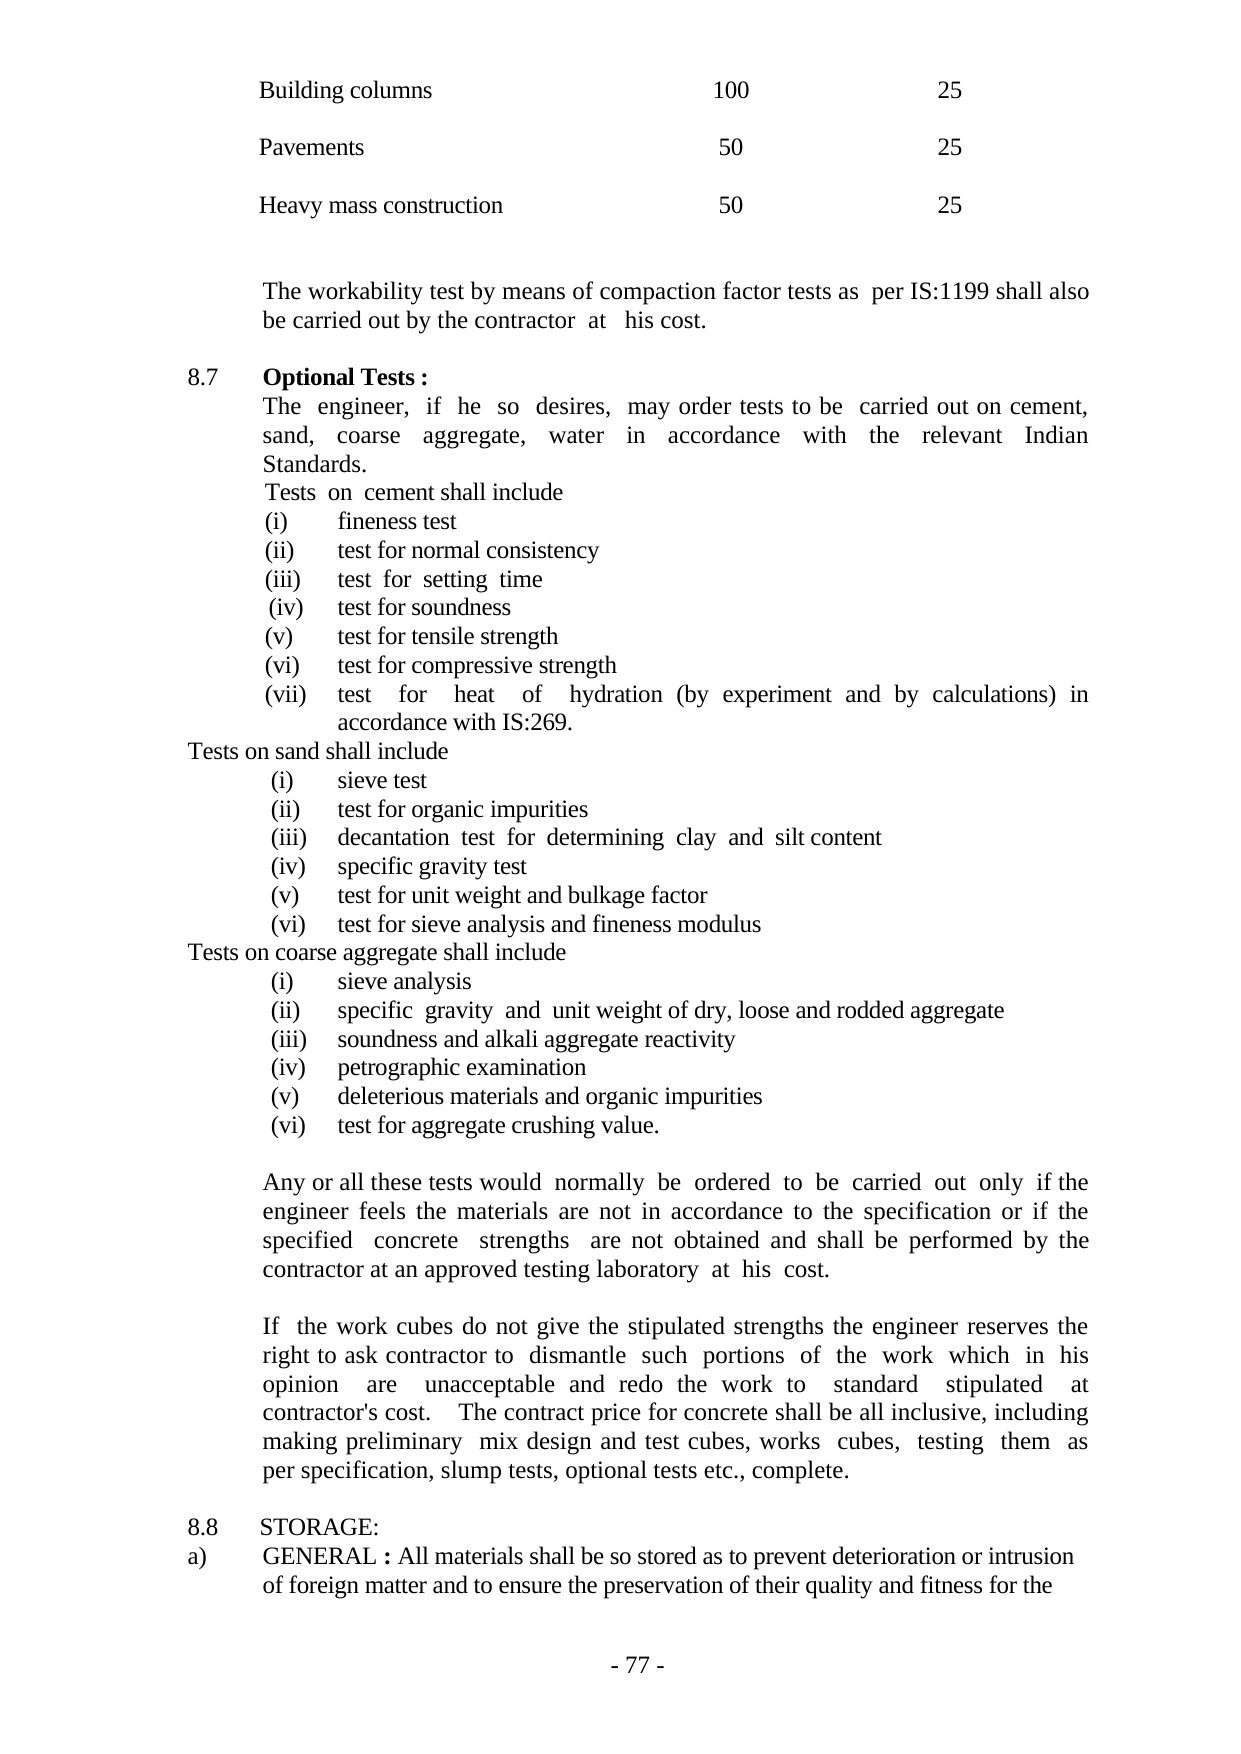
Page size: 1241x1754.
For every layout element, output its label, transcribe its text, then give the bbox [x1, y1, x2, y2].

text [187, 1541, 1090, 1599]
text Building columns 100 25 [187, 75, 1090, 104]
text If the work cubes do not give the stipulated strengths the engineer reserves the right to ask contractor to dismantle such portions of the work which in his opinion are unacceptable and redo the work to standard stipulated at contractor's cost. The contract price for concrete shall be all inclusive, including making preliminary mix design and test cubes, works cubes, testing them as per specification, slump tests, optional tests etc., complete. [262, 1311, 1090, 1484]
text Pavements 50 25 [187, 132, 1090, 161]
text Tests on cement shall include [187, 477, 1090, 506]
text (v) test for unit weight and bulkage factor [187, 880, 1090, 909]
text (i) sieve analysis [187, 966, 1090, 995]
text (ii) specific gravity and unit weight of dry, loose and rodded aggregate [187, 995, 1090, 1024]
text (vi) test for compressive strength [187, 650, 1090, 679]
text (vi) test for aggregate crushing value. [187, 1110, 1090, 1139]
text (i) sieve test [187, 765, 1090, 794]
text 8.8 STORAGE: [187, 1512, 1090, 1541]
text Any or all these tests would normally be ordered to be carried out only if the engineer feels the materials are not in accordance to the specification or if the specified concrete strengths are not obtained and shall be performed by the contractor at an approved testing laboratory at his cost. [262, 1167, 1090, 1282]
text (iii) test for setting time [187, 564, 1090, 592]
text The engineer, if he so desires, may order tests to be carried out on cement, sand, coarse aggregate, water in accordance with the relevant Indian Standards. [262, 391, 1090, 477]
text (v) deleterious materials and organic impurities [187, 1081, 1090, 1110]
text (vi) test for sieve analysis and fineness modulus [187, 909, 1090, 937]
text 8.7 Optional Tests : [187, 362, 1090, 391]
text (iii) decantation test for determining clay and silt content [187, 822, 1090, 851]
text (iii) soundness and alkali aggregate reactivity [187, 1024, 1090, 1052]
text Tests on coarse aggregate shall include [187, 937, 1090, 966]
text Tests on sand shall include [187, 736, 1090, 765]
text (iv) petrographic examination [187, 1052, 1090, 1081]
text Heavy mass construction 50 25 [187, 190, 1090, 219]
text (ii) test for organic impurities [187, 794, 1090, 822]
text (vii) test for heat of hydration (by experiment and by calculations) in accordance with IS:269. [187, 679, 1090, 736]
text (i) fineness test [187, 506, 1090, 535]
text The workability test by means of compaction factor tests as per IS:1199 shall also be carried out by the contractor at his cost. [262, 276, 1090, 334]
text (v) test for tensile strength [187, 621, 1090, 650]
text (iv) test for soundness [187, 592, 1090, 621]
text (iv) specific gravity test [187, 851, 1090, 880]
text (ii) test for normal consistency [187, 535, 1090, 564]
